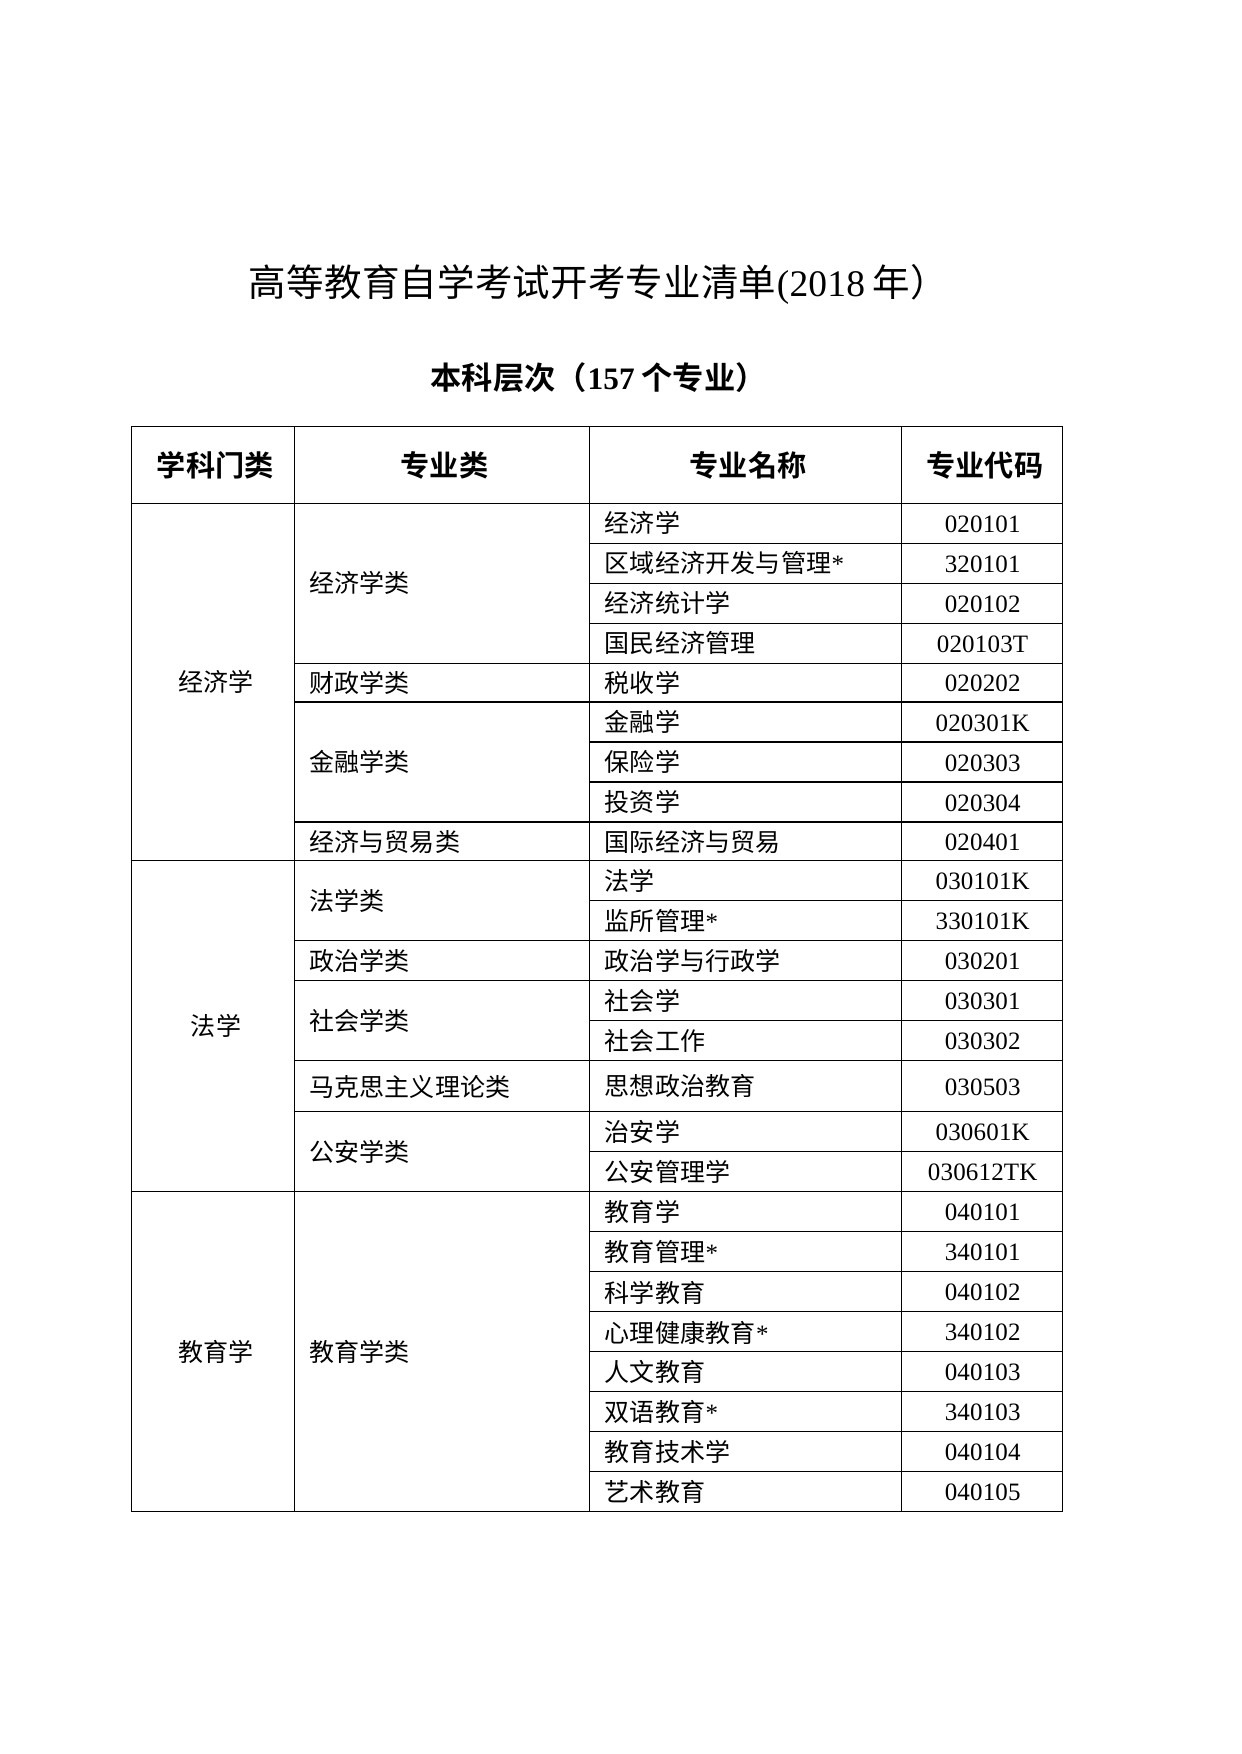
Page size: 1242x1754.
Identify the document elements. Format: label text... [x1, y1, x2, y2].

table_header 专业代码 [902, 427, 1062, 503]
table_cell 经济统计学 [590, 584, 901, 623]
table_cell 020101 [902, 504, 1062, 543]
table_cell 投资学 [590, 783, 901, 821]
table_cell 030612TK [902, 1152, 1062, 1191]
table_cell 人文教育 [590, 1352, 901, 1391]
table_cell 020401 [902, 823, 1062, 860]
table_cell 治安学 [590, 1112, 901, 1151]
table_cell 公安学类 [295, 1112, 589, 1191]
table_header 专业类 [295, 427, 589, 503]
table_cell 财政学类 [295, 664, 589, 701]
table_cell 020303 [902, 743, 1062, 781]
table_cell 040102 [902, 1272, 1062, 1311]
table_cell 政治学与行政学 [590, 941, 901, 980]
table_cell 330101K [902, 901, 1062, 940]
table_cell 监所管理* [590, 901, 901, 940]
table_cell 320101 [902, 544, 1062, 583]
table_cell 公安管理学 [590, 1152, 901, 1191]
table_cell 030201 [902, 941, 1062, 980]
table_header 专业名称 [590, 427, 901, 503]
text 本科层次（157个专业） [165, 338, 1031, 414]
table_cell 马克思主义理论类 [295, 1061, 589, 1111]
table_cell 340103 [902, 1392, 1062, 1431]
table_cell 国民经济管理 [590, 624, 901, 663]
table_cell 心理健康教育* [590, 1312, 901, 1351]
table_cell 税收学 [590, 664, 901, 701]
table_cell 保险学 [590, 743, 901, 781]
text 高等教育自学考试开考专业清单(2018年） [165, 242, 1031, 317]
table_header 学科门类 [132, 427, 294, 503]
table_cell 国际经济与贸易 [590, 823, 901, 860]
table_cell 020202 [902, 664, 1062, 701]
table_cell 040104 [902, 1432, 1062, 1471]
table_cell 政治学类 [295, 941, 589, 980]
table_cell 040105 [902, 1472, 1062, 1511]
table_cell 教育学 [132, 1192, 294, 1511]
table_cell 020103T [902, 624, 1062, 663]
table_cell 思想政治教育 [590, 1061, 901, 1111]
table_cell 教育技术学 [590, 1432, 901, 1471]
table_cell 经济与贸易类 [295, 823, 589, 860]
table_cell 艺术教育 [590, 1472, 901, 1511]
table_cell 法学类 [295, 861, 589, 940]
table_cell 030601K [902, 1112, 1062, 1151]
table_cell 社会工作 [590, 1021, 901, 1060]
table_cell 020102 [902, 584, 1062, 623]
table_cell 030302 [902, 1021, 1062, 1060]
table_cell 法学 [590, 861, 901, 900]
table_cell 040103 [902, 1352, 1062, 1391]
table_cell 区域经济开发与管理* [590, 544, 901, 583]
table_cell 金融学类 [295, 703, 589, 821]
table_cell 经济学 [590, 504, 901, 543]
table_cell 经济学类 [295, 504, 589, 663]
table_cell 经济学 [132, 504, 294, 860]
table_cell 金融学 [590, 703, 901, 741]
table_cell 030301 [902, 981, 1062, 1020]
table_cell 040101 [902, 1192, 1062, 1231]
table_cell 340101 [902, 1232, 1062, 1271]
table_cell 教育学 [590, 1192, 901, 1231]
table_cell 教育学类 [295, 1192, 589, 1511]
table_cell 340102 [902, 1312, 1062, 1351]
table_cell 020304 [902, 783, 1062, 821]
table_cell 社会学 [590, 981, 901, 1020]
table_cell 030101K [902, 861, 1062, 900]
table_cell 教育管理* [590, 1232, 901, 1271]
table_cell 020301K [902, 703, 1062, 741]
table_cell 社会学类 [295, 981, 589, 1060]
table_cell 双语教育* [590, 1392, 901, 1431]
table_cell 法学 [132, 861, 294, 1191]
table_cell 科学教育 [590, 1272, 901, 1311]
table_cell 030503 [902, 1061, 1062, 1111]
